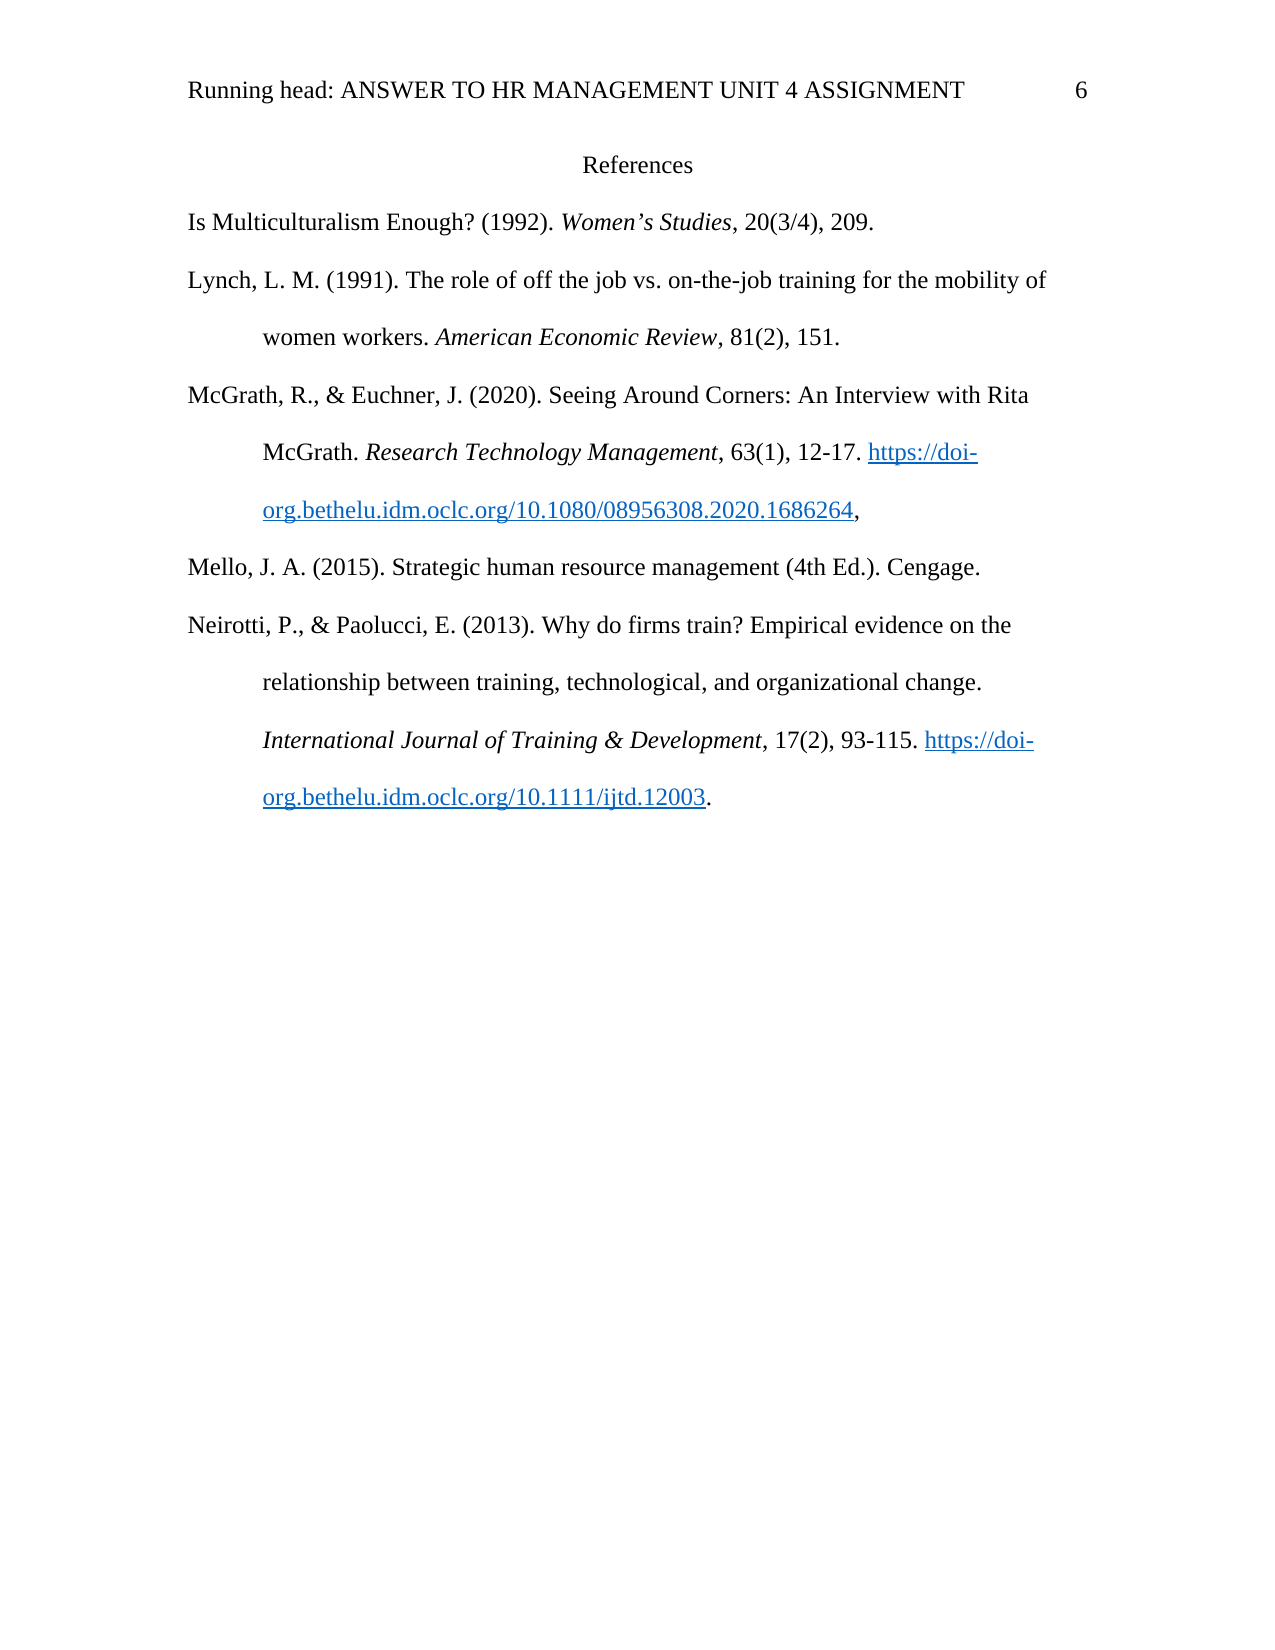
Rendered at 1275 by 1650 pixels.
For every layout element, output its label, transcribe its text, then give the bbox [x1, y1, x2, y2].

text Lynch, L. M. (1991). The role of off the job vs. on-the-job training for the mobility of women workers. American Economic Review, 81(2), 151. [187, 265, 1087, 351]
text Neirotti, P., & Paolucci, E. (2013). Why do firms train? Empirical evidence on the relationship between training, technological, and organizational change. International Journal of Training & Development, 17(2), 93-115. https://doi-org.bethelu.idm.oclc.org/10.1111/ijtd.12003. [187, 610, 1087, 811]
text Mello, J. A. (2015). Strategic human resource management (4th Ed.). Cengage. [187, 552, 1087, 581]
text References [187, 150, 1087, 179]
text Is Multiculturalism Enough? (1992). Women’s Studies, 20(3/4), 209. [187, 207, 1087, 236]
text McGrath, R., & Euchner, J. (2020). Seeing Around Corners: An Interview with Rita McGrath. Research Technology Management, 63(1), 12-17. https://doi-org.bethelu.idm.oclc.org/10.1080/08956308.2020.1686264, [187, 380, 1087, 524]
